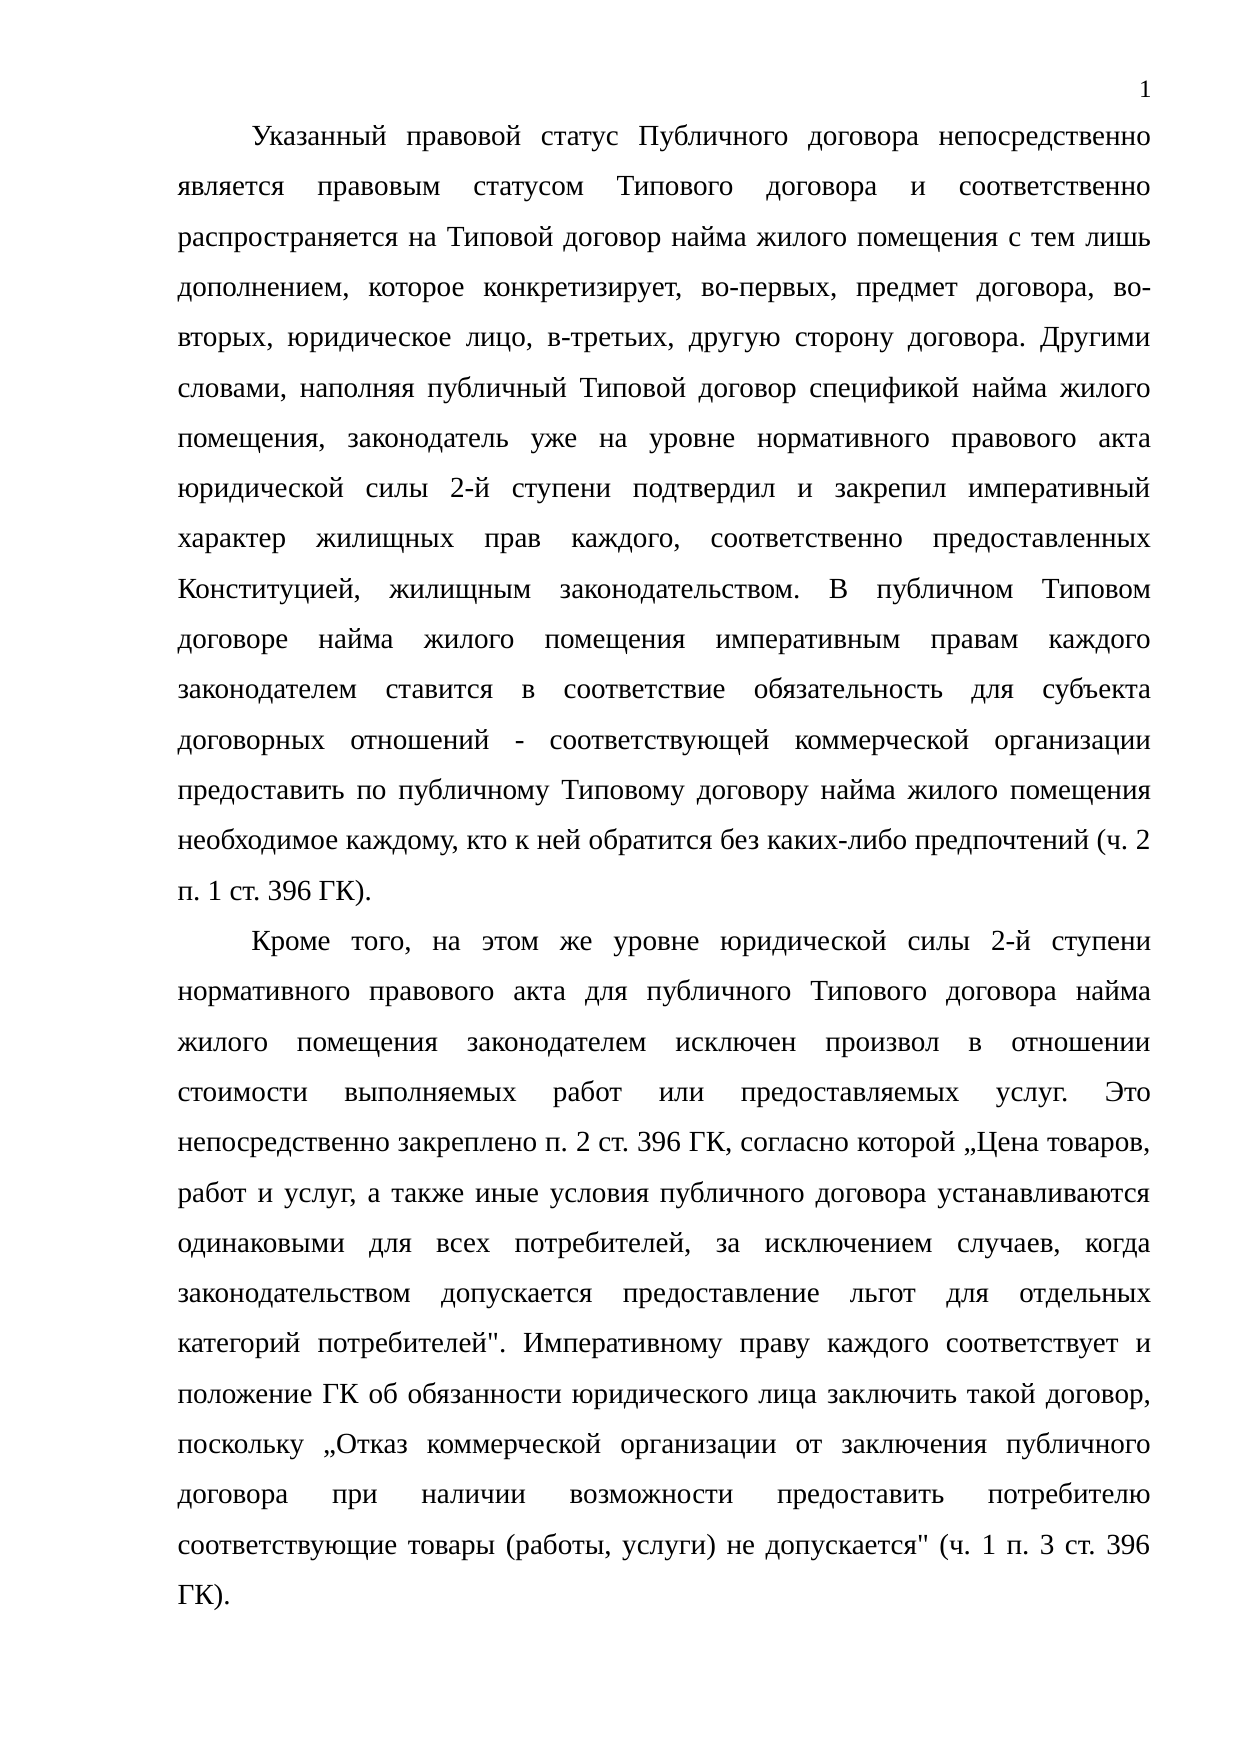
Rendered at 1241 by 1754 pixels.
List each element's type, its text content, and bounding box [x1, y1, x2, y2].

text Кроме того, на этом же уровне юридической силы 2-й ступени нормативного правового акта для публичного Типового договора найма жилого помещения законодателем исключен произвол в отношении стоимости выполняемых работ или предоставляемых услуг. Это непосредственно закреплено п. 2 ст. 396 ГК, согласно которой „Цена товаров, работ и услуг, а также иные условия публичного договора устанавливаются одинаковыми для всех потребителей, за исключением случаев, когда законодательством допускается предоставление льгот для отдельных категорий потребителей". Императивному праву каждого соответствует и положение ГК об обязанности юридического лица заключить такой договор, поскольку „Отказ коммерческой организации от заключения публичного договора при наличии возможности предоставить потребителю соответствующие товары (работы, услуги) не допускается" (ч. 1 п. 3 ст. 396 ГК). [177, 923, 1152, 1611]
text Указанный правовой статус Публичного договора непосредственно является правовым статусом Типового договора и соответственно распространяется на Типовой договор найма жилого помещения с тем лишь дополнением, которое конкретизирует, во-первых, предмет договора, во-вторых, юридическое лицо, в-третьих, другую сторону договора. Другими словами, наполняя публичный Типовой договор спецификой найма жилого помещения, законодатель уже на уровне нормативного правового акта юридической силы 2-й ступени подтвердил и закрепил императивный характер жилищных прав каждого, соответственно предоставленных Конституцией, жилищным законодательством. В публичном Типовом договоре найма жилого помещения императивным правам каждого законодателем ставится в соответствие обязательность для субъекта договорных отношений - соответствующей коммерческой организации предоставить по публичному Типовому договору найма жилого помещения необходимое каждому, кто к ней обратится без каких-либо предпочтений (ч. 2 п. 1 ст. 396 ГК). [177, 118, 1152, 906]
